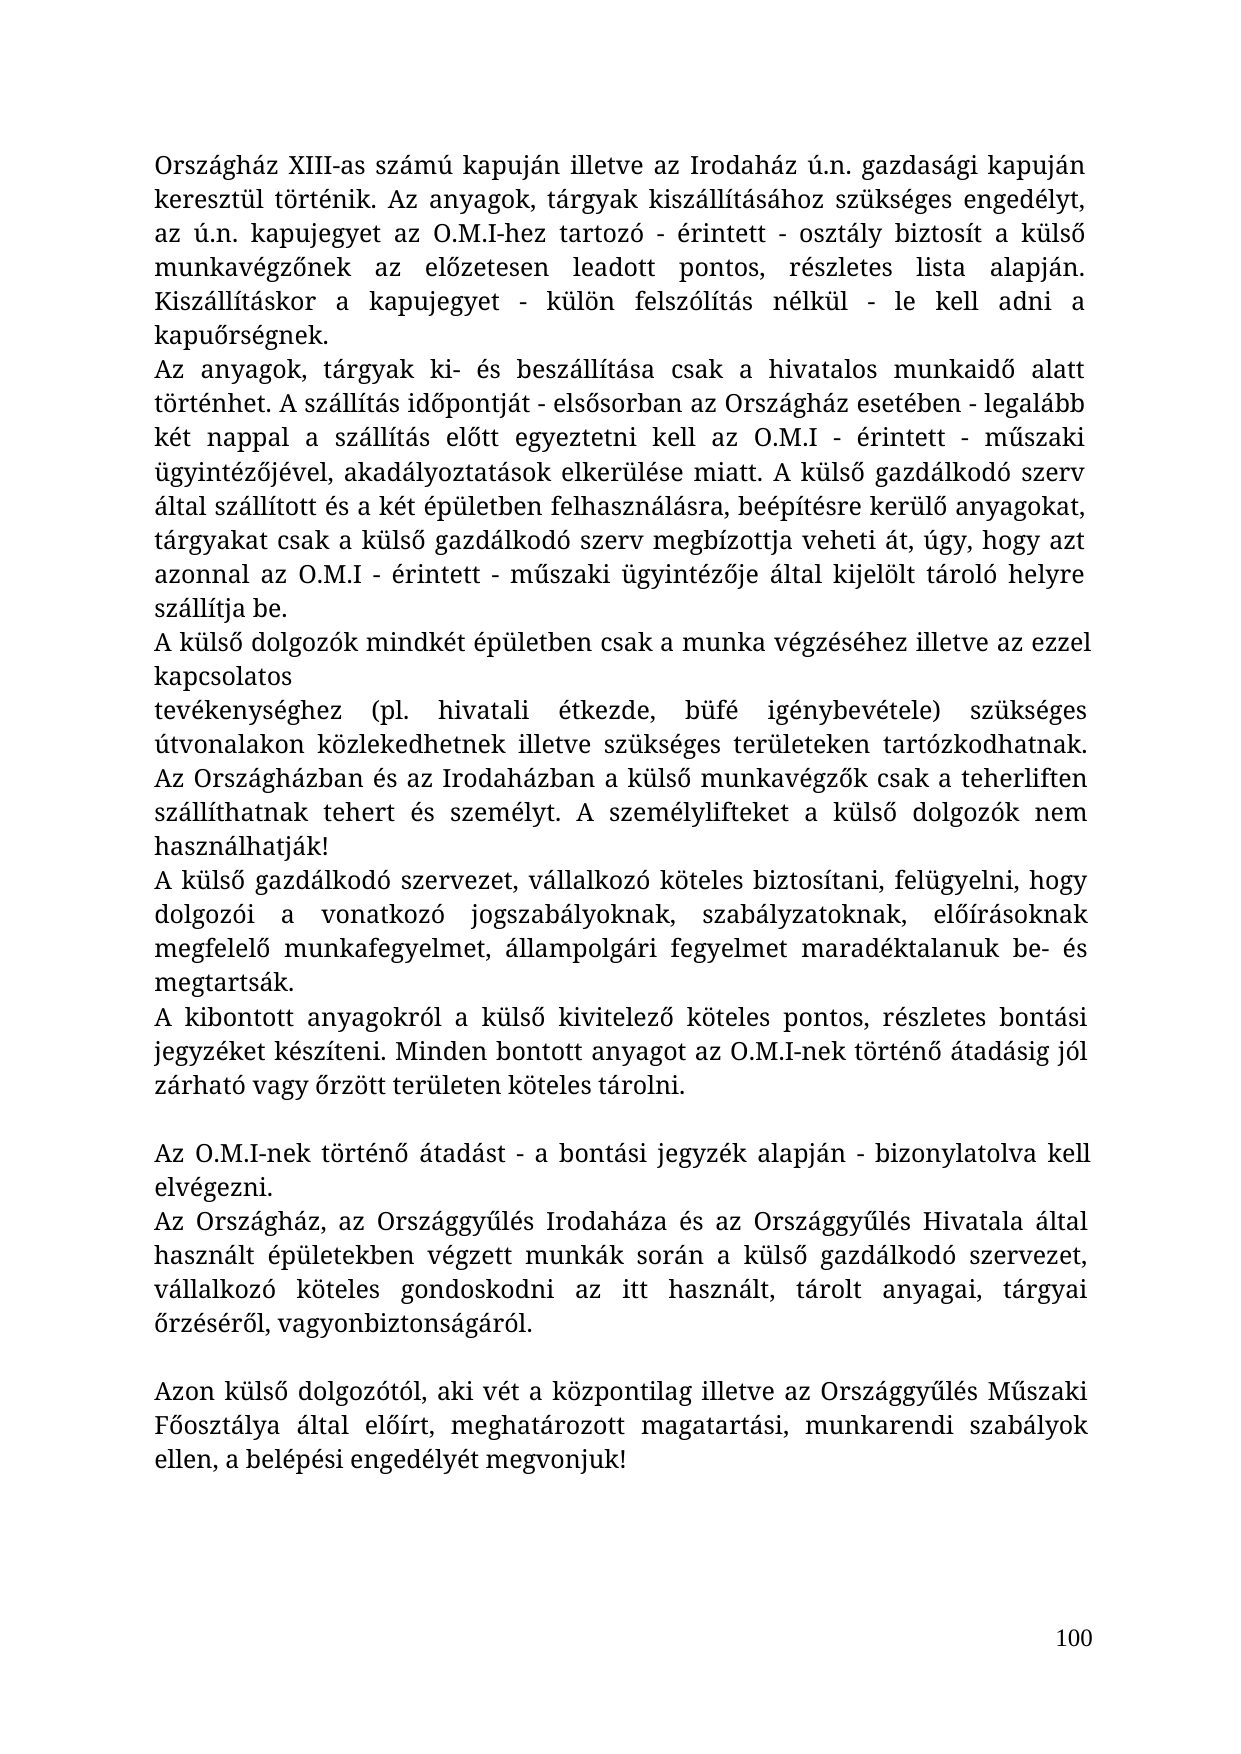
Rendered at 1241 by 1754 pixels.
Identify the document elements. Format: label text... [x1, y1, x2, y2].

text Az Országház, az Országgyűlés Irodaháza és az Országgyűlés Hivatala által használt épületekben végzett munkák során a külső gazdálkodó szervezet, vállalkozó köteles gondoskodni az itt használt, tárolt anyagai, tárgyai őrzéséről, vagyonbiztonságáról. [154, 1203, 1088, 1340]
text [154, 148, 1086, 352]
text A kibontott anyagokról a külső kivitelező köteles pontos, részletes bontási jegyzéket készíteni. Minden bontott anyagot az O.M.I-nek történő átadásig jól zárható vagy őrzött területen köteles tárolni. [154, 999, 1088, 1101]
text Az O.M.I-nek történő átadást - a bontási jegyzék alapján - bizonylatolva kell elvégezni. [154, 1135, 1093, 1203]
text Azon külső dolgozótól, aki vét a központilag illetve az Országgyűlés Műszaki Főosztálya által előírt, meghatározott magatartási, munkarendi szabályok ellen, a belépési engedélyét megvonjuk! [154, 1374, 1088, 1476]
text A külső dolgozók mindkét épületben csak a munka végzéséhez illetve az ezzel kapcsolatos [154, 624, 1093, 693]
text Az anyagok, tárgyak ki- és beszállítása csak a hivatalos munkaidő alatt történhet. A szállítás időpontját - elsősorban az Országház esetében - legalább két nappal a szállítás előtt egyeztetni kell az O.M.I - érintett - műszaki ügyintézőjével, akadályoztatások elkerülése miatt. A külső gazdálkodó szerv által szállított és a két épületben felhasználásra, beépítésre kerülő anyagokat, tárgyakat csak a külső gazdálkodó szerv megbízottja veheti át, úgy, hogy azt azonnal az O.M.I - érintett - műszaki ügyintézője által kijelölt tároló helyre szállítja be. [154, 352, 1086, 624]
text A külső gazdálkodó szervezet, vállalkozó köteles biztosítani, felügyelni, hogy dolgozói a vonatkozó jogszabályoknak, szabályzatoknak, előírásoknak megfelelő munkafegyelmet, állampolgári fegyelmet maradéktalanuk be- és megtartsák. [154, 863, 1088, 999]
text tevékenységhez (pl. hivatali étkezde, büfé igénybevétele) szükséges útvonalakon közlekedhetnek illetve szükséges területeken tartózkodhatnak. Az Országházban és az Irodaházban a külső munkavégzők csak a teherliften szállíthatnak tehert és személyt. A személylifteket a külső dolgozók nem használhatják! [154, 693, 1088, 863]
